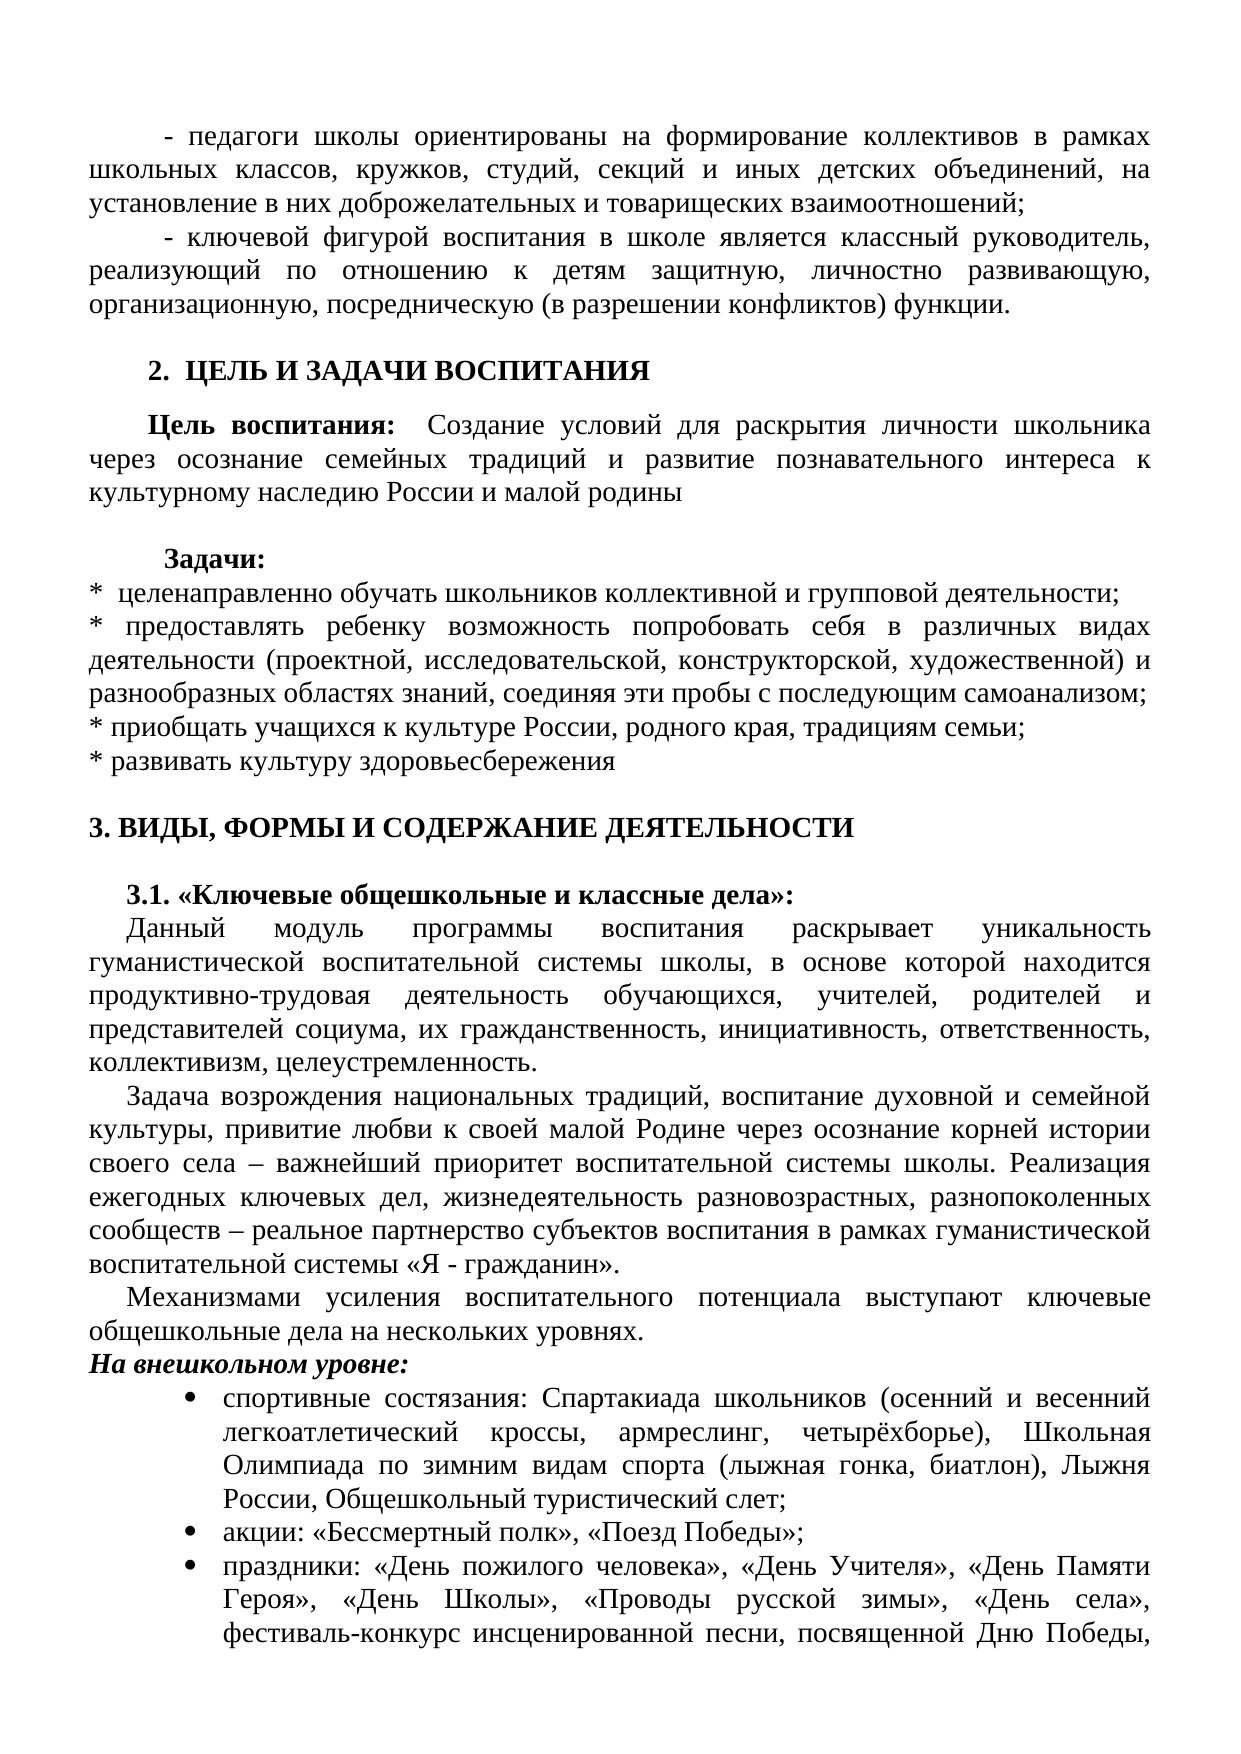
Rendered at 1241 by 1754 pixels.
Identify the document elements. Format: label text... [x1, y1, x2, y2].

list акции: «Бессмертный полк», «Поезд Победы»; [185, 1514, 1152, 1548]
text Механизмами усиления воспитательного потенциала выступают ключевые общешкольные дела на нескольких уровнях. [89, 1279, 1152, 1346]
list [185, 1548, 1152, 1649]
text Задача возрождения национальных традиций, воспитание духовной и семейной культуры, привитие любви к своей малой Родине через осознание корней истории своего села – важнейший приоритет воспитательной системы школы. Реализация ежегодных ключевых дел, жизнедеятельность разновозрастных, разнопоколенных сообществ – реальное партнерство субъектов воспитания в рамках гуманистической воспитательной системы «Я - гражданин». [89, 1078, 1152, 1279]
text * предоставлять ребенку возможность попробовать себя в различных видах деятельности (проектной, исследовательской, конструкторской, художественной) и разнообразных областях знаний, соединяя эти пробы с последующим самоанализом; [89, 608, 1152, 709]
text Данный модуль программы воспитания раскрывает уникальность гуманистической воспитательной системы школы, в основе которой находится продуктивно-трудовая деятельность обучающихся, учителей, родителей и представителей социума, их гражданственность, инициативность, ответственность, коллективизм, целеустремленность. [89, 910, 1152, 1078]
text * приобщать учащихся к культуре России, родного края, традициям семьи; [89, 709, 1152, 743]
text - ключевой фигурой воспитания в школе является классный руководитель, реализующий по отношению к детям защитную, личностно развивающую, организационную, посредническую (в разрешении конфликтов) функции. [89, 219, 1152, 319]
text - педагоги школы ориентированы на формирование коллективов в рамках школьных классов, кружков, студий, секций и иных детских объединений, на установление в них доброжелательных и товарищеских взаимоотношений; [89, 118, 1152, 219]
text * целенаправленно обучать школьников коллективной и групповой деятельности; [89, 575, 1152, 608]
text На внешкольном уровне: [89, 1346, 1152, 1380]
list спортивные состязания: Спартакиада школьников (осенний и весенний легкоатлетический кроссы, армреслинг, четырёхборье), Школьная Олимпиада по зимним видам спорта (лыжная гонка, биатлон), Лыжня России, Общешкольный туристический слет; [185, 1380, 1152, 1514]
list ЦЕЛЬ И ЗАДАЧИ ВОСПИТАНИЯ [148, 353, 1152, 386]
text Задачи: [164, 541, 1152, 575]
text * развивать культуру здоровьесбережения [89, 743, 1152, 776]
text 3. ВИДЫ, ФОРМЫ И СОДЕРЖАНИЕ ДЕЯТЕЛЬНОСТИ [89, 810, 1152, 843]
text 3.1. «Ключевые общешкольные и классные дела»: [126, 877, 1152, 910]
text Цель воспитания: Создание условий для раскрытия личности школьника через осознание семейных традиций и развитие познавательного интереса к культурному наследию России и малой родины [89, 407, 1152, 508]
